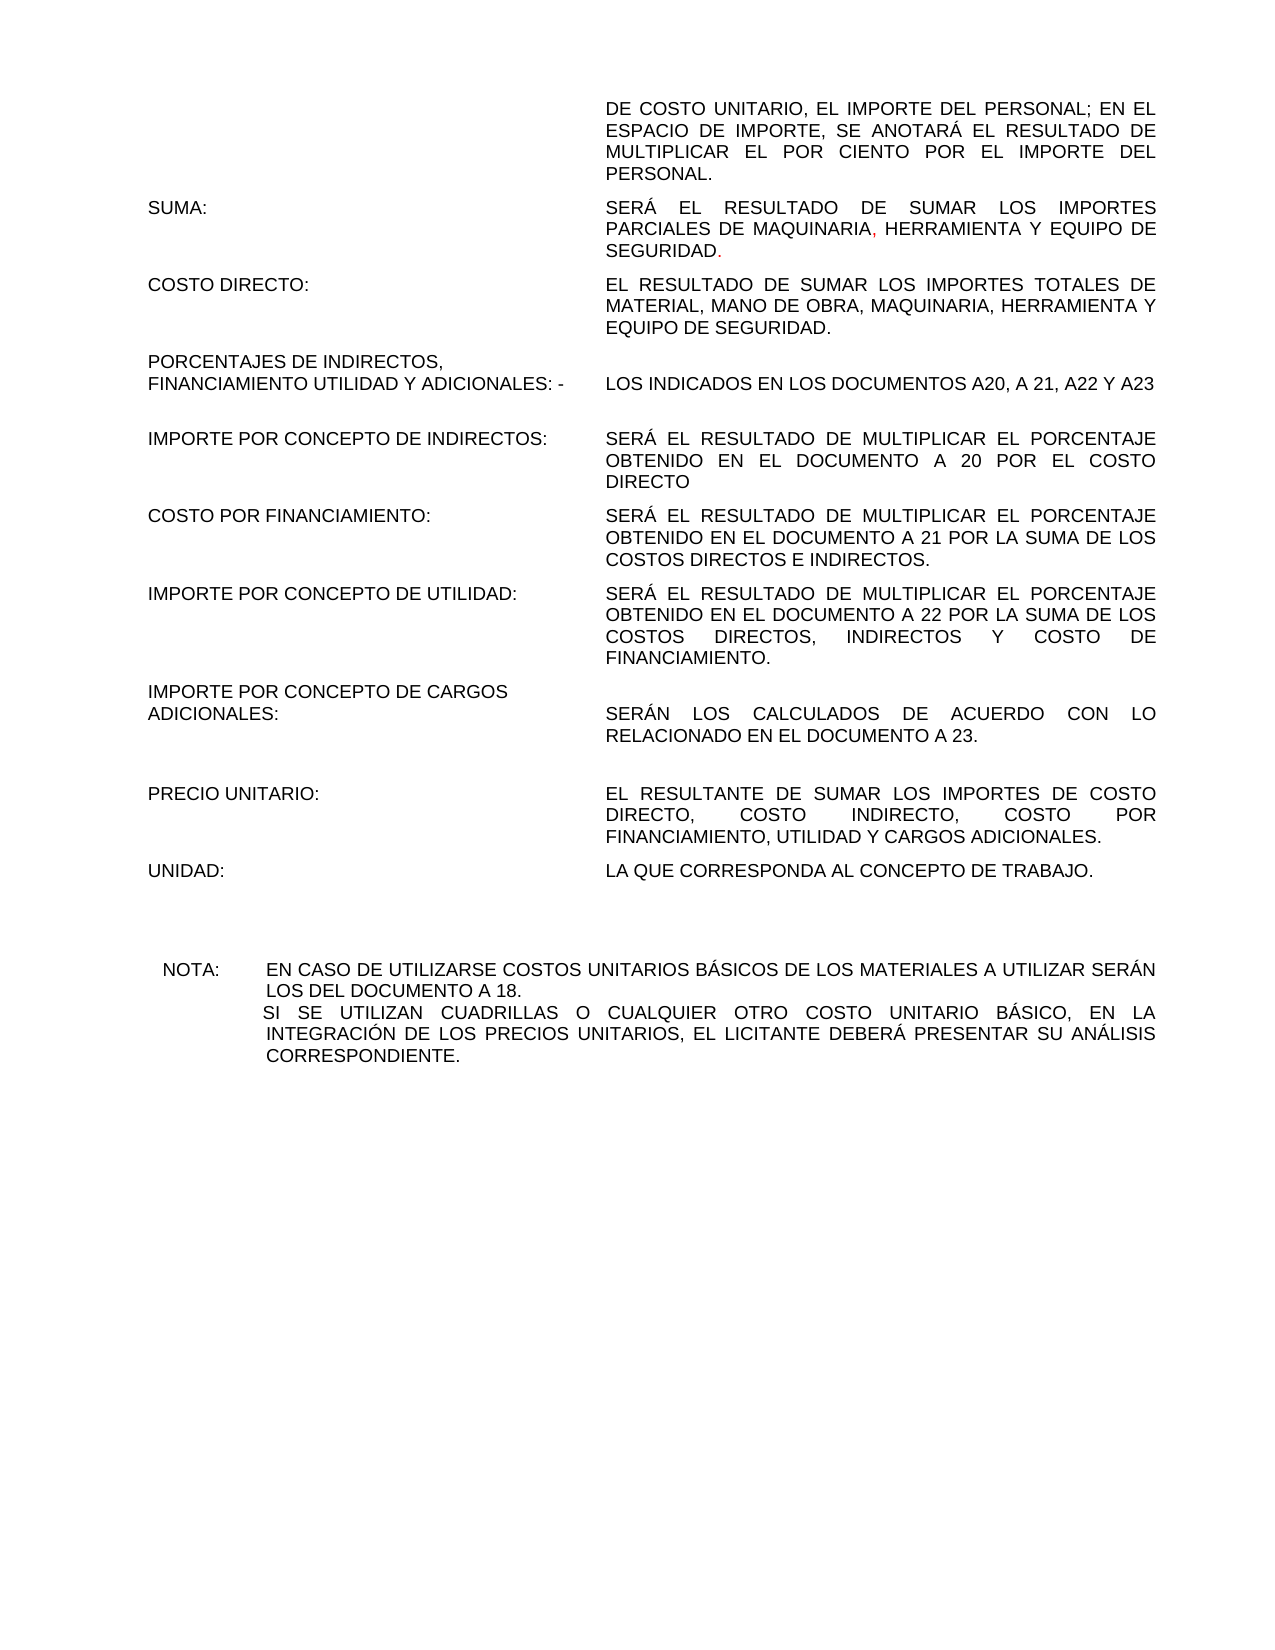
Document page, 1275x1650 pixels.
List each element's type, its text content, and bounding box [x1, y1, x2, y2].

text NOTA: EN CASO DE UTILIZARSE COSTOS UNITARIOS BÁSICOS DE LOS MATERIALES A UTILIZAR SERÁN LOS DEL DOCUMENTO A 18. [162, 958, 1157, 1001]
text SUMA: SERÁ EL RESULTADO DE SUMAR LOS IMPORTES PARCIALES DE MAQUINARIA, HERRAMIENTA Y EQUIPO DE SEGURIDAD. [148, 197, 1157, 261]
text IMPORTE POR CONCEPTO DE CARGOS [148, 681, 1157, 703]
text COSTO POR FINANCIAMIENTO: SERÁ EL RESULTADO DE MULTIPLICAR EL PORCENTAJE OBTENIDO EN EL DOCUMENTO A 21 POR LA SUMA DE LOS COSTOS DIRECTOS E INDIRECTOS. [148, 505, 1157, 570]
text IMPORTE POR CONCEPTO DE UTILIDAD: SERÁ EL RESULTADO DE MULTIPLICAR EL PORCENTAJE OBTENIDO EN EL DOCUMENTO A 22 POR LA SUMA DE LOS COSTOS DIRECTOS, INDIRECTOS Y COSTO DE FINANCIAMIENTO. [148, 582, 1157, 669]
text COSTO DIRECTO: EL RESULTADO DE SUMAR LOS IMPORTES TOTALES DE MATERIAL, MANO DE OBRA, MAQUINARIA, HERRAMIENTA Y EQUIPO DE SEGURIDAD. [148, 274, 1157, 338]
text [148, 98, 1157, 184]
text SI SE UTILIZAN CUADRILLAS O CUALQUIER OTRO COSTO UNITARIO BÁSICO, EN LA INTEGRACIÓN DE LOS PRECIOS UNITARIOS, EL LICITANTE DEBERÁ PRESENTAR SU ANÁLISIS CORRESPONDIENTE. [262, 1001, 1157, 1066]
text UNIDAD: LA QUE CORRESPONDA AL CONCEPTO DE TRABAJO. [148, 859, 1157, 881]
text ADICIONALES: SERÁN LOS CALCULADOS DE ACUERDO CON LO RELACIONADO EN EL DOCUMENTO A 23. [148, 703, 1157, 746]
text FINANCIAMIENTO UTILIDAD Y ADICIONALES: - LOS INDICADOS EN LOS DOCUMENTOS A20, A 21, A22 Y A23 [148, 372, 1157, 394]
text PRECIO UNITARIO: EL RESULTANTE DE SUMAR LOS IMPORTES DE COSTO DIRECTO, COSTO INDIRECTO, COSTO POR FINANCIAMIENTO, UTILIDAD Y CARGOS ADICIONALES. [148, 782, 1157, 847]
text PORCENTAJES DE INDIRECTOS, [148, 351, 1157, 372]
text IMPORTE POR CONCEPTO DE INDIRECTOS: SERÁ EL RESULTADO DE MULTIPLICAR EL PORCENTAJE OBTENIDO EN EL DOCUMENTO A 20 POR EL COSTO DIRECTO [148, 428, 1157, 493]
